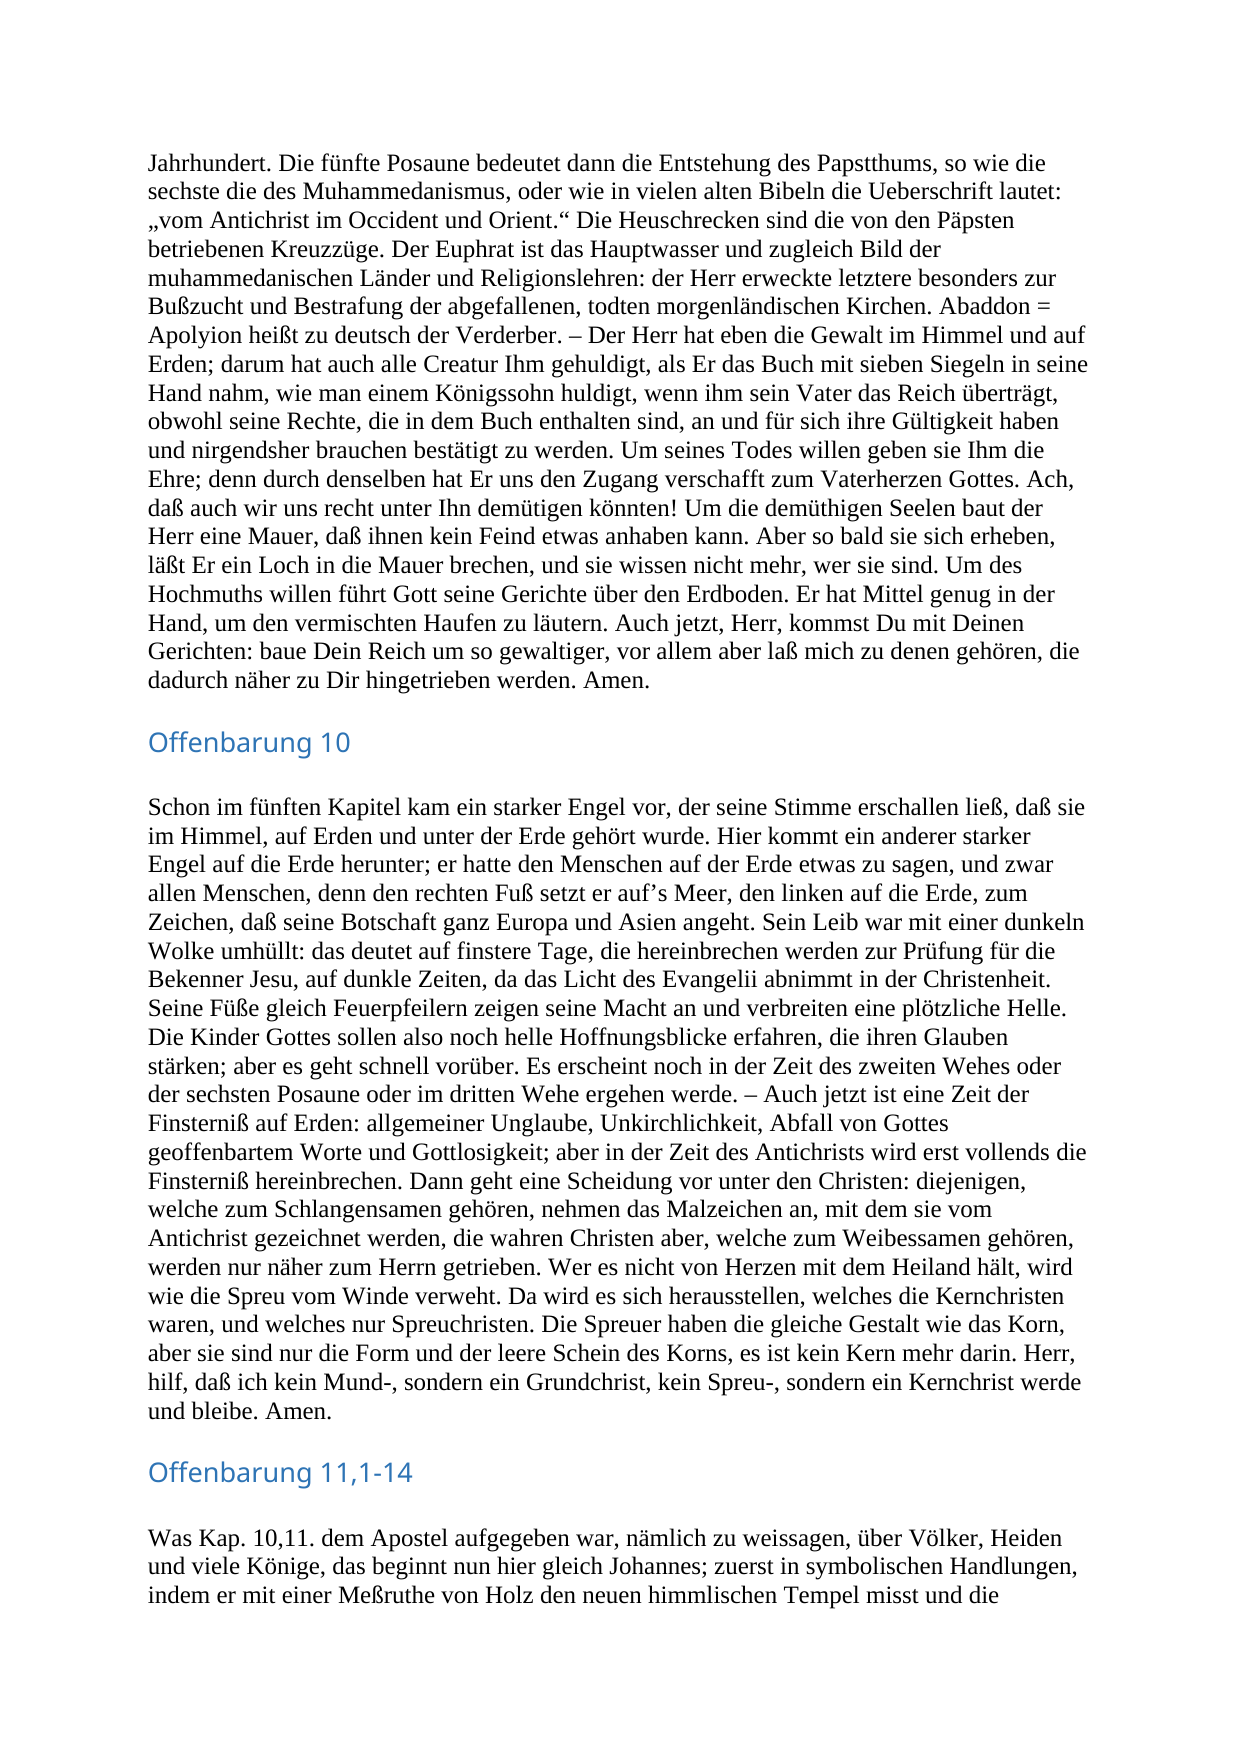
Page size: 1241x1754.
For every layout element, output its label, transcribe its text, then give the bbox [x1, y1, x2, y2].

text Schon im fünften Kapitel kam ein starker Engel vor, der seine Stimme erschallen ließ, daß sie im Himmel, auf Erden und unter der Erde gehört wurde. Hier kommt ein anderer starker Engel auf die Erde herunter; er hatte den Menschen auf der Erde etwas zu sagen, und zwar allen Menschen, denn den rechten Fuß setzt er auf’s Meer, den linken auf die Erde, zum Zeichen, daß seine Botschaft ganz Europa und Asien angeht. Sein Leib war mit einer dunkeln Wolke umhüllt: das deutet auf finstere Tage, die hereinbrechen werden zur Prüfung für die Bekenner Jesu, auf dunkle Zeiten, da das Licht des Evangelii abnimmt in der Christenheit. Seine Füße gleich Feuerpfeilern zeigen seine Macht an und verbreiten eine plötzliche Helle. Die Kinder Gottes sollen also noch helle Hoffnungsblicke erfahren, die ihren Glauben stärken; aber es geht schnell vorüber. Es erscheint noch in der Zeit des zweiten Wehes oder der sechsten Posaune oder im dritten Wehe ergehen werde. – Auch jetzt ist eine Zeit der Finsterniß auf Erden: allgemeiner Unglaube, Unkirchlichkeit, Abfall von Gottes geoffenbartem Worte und Gottlosigkeit; aber in der Zeit des Antichrists wird erst vollends die Finsterniß hereinbrechen. Dann geht eine Scheidung vor unter den Christen: diejenigen, welche zum Schlangensamen gehören, nehmen das Malzeichen an, mit dem sie vom Antichrist gezeichnet werden, die wahren Christen aber, welche zum Weibessamen gehören, werden nur näher zum Herrn getrieben. Wer es nicht von Herzen mit dem Heiland hält, wird wie die Spreu vom Winde verweht. Da wird es sich herausstellen, welches die Kernchristen waren, und welches nur Spreuchristen. Die Spreuer haben die gleiche Gestalt wie das Korn, aber sie sind nur die Form und der leere Schein des Korns, es ist kein Kern mehr darin. Herr, hilf, daß ich kein Mund-, sondern ein Grundchrist, kein Spreu-, sondern ein Kernchrist werde und bleibe. Amen. [148, 792, 1093, 1424]
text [148, 148, 1093, 694]
subtitle Offenbarung 10 [148, 723, 1093, 760]
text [148, 1523, 1093, 1609]
subtitle Offenbarung 11,1-14 [148, 1454, 1093, 1491]
